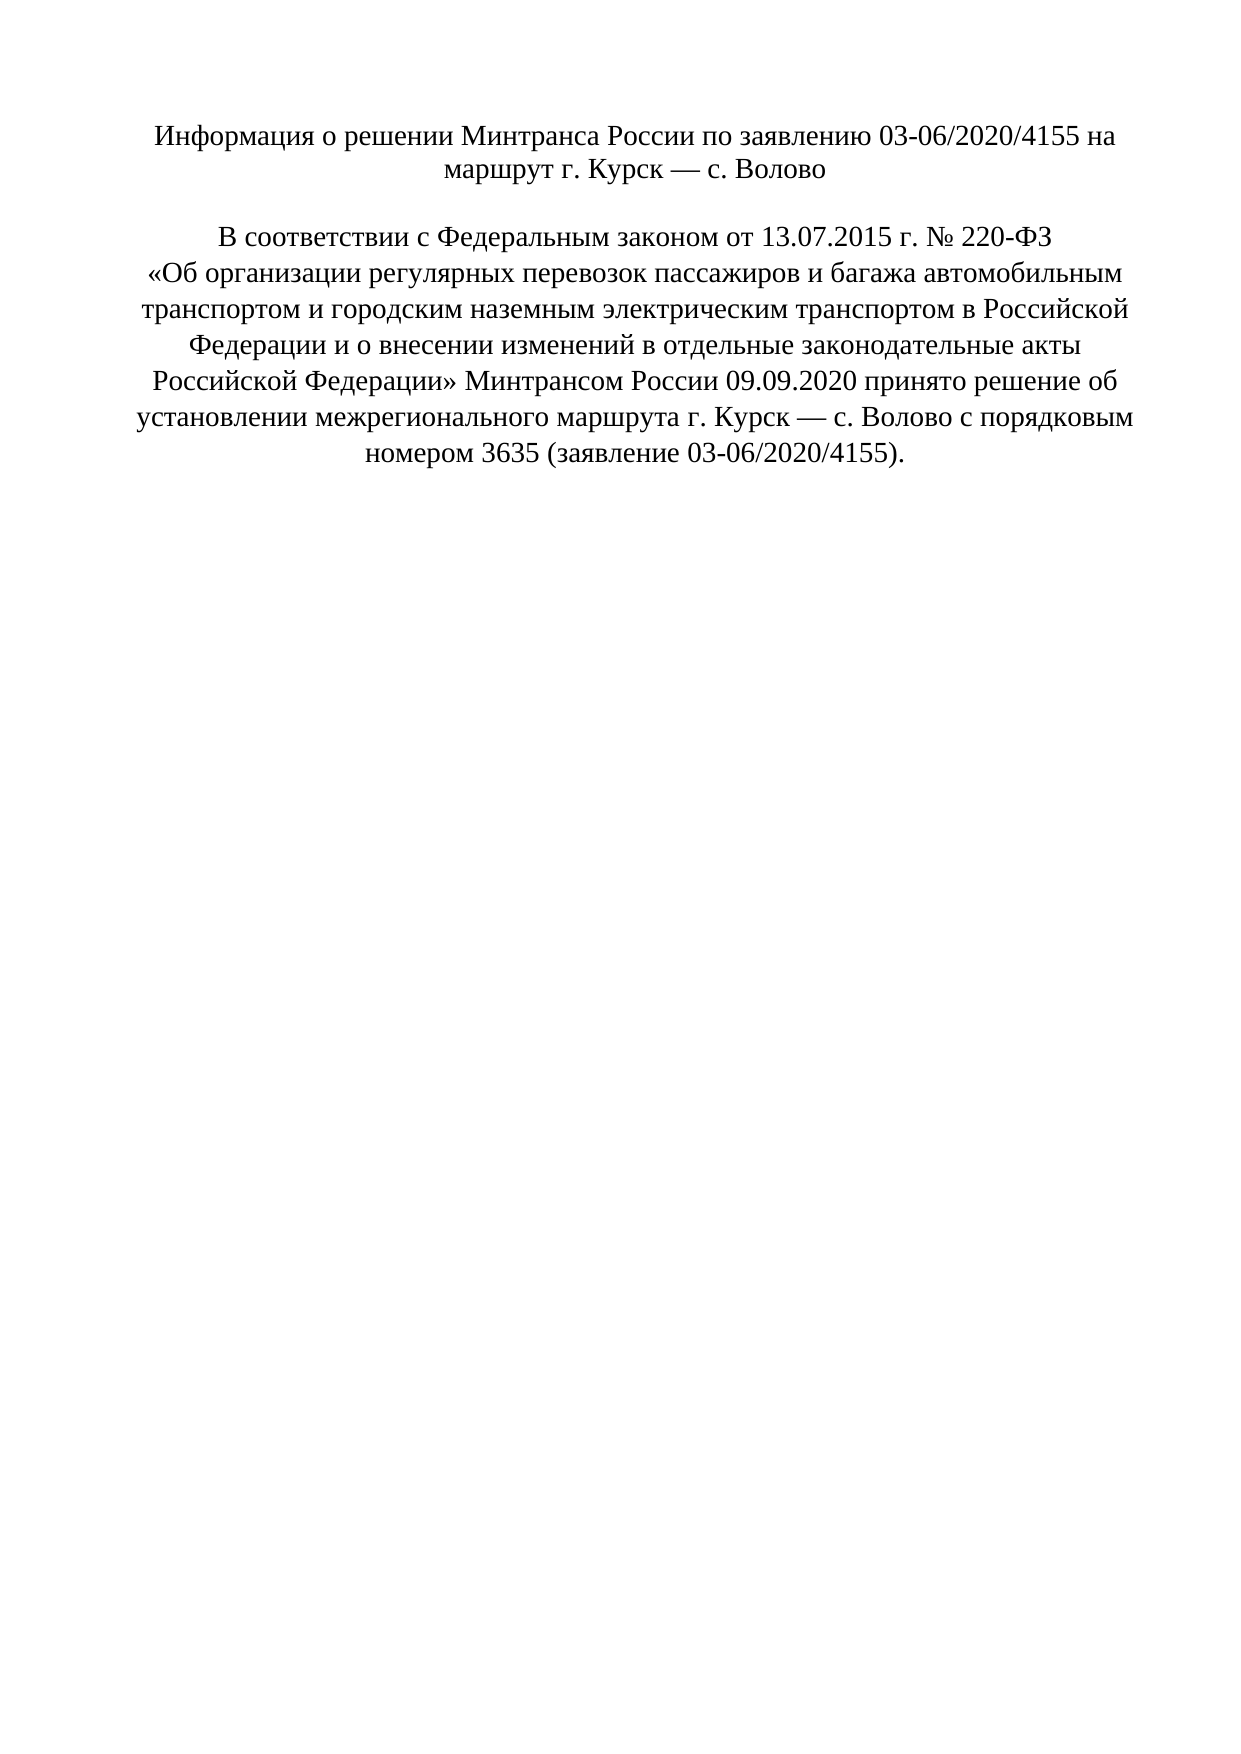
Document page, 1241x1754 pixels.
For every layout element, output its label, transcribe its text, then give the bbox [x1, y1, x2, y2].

text Информация о решении Минтранса России по заявлению 03-06/2020/4155 на маршрут г. Курск — с. Волово [118, 118, 1152, 185]
text В соответствии с Федеральным законом от 13.07.2015 г. № 220-ФЗ «Об организации регулярных перевозок пассажиров и багажа автомобильным транспортом и городским наземным электрическим транспортом в Российской Федерации и о внесении изменений в отдельные законодательные акты Российской Федерации» Минтрансом России 09.09.2020 принято решение об установлении межрегионального маршрута г. Курск — с. Волово с порядковым номером 3635 (заявление 03-06/2020/4155). [118, 219, 1152, 469]
